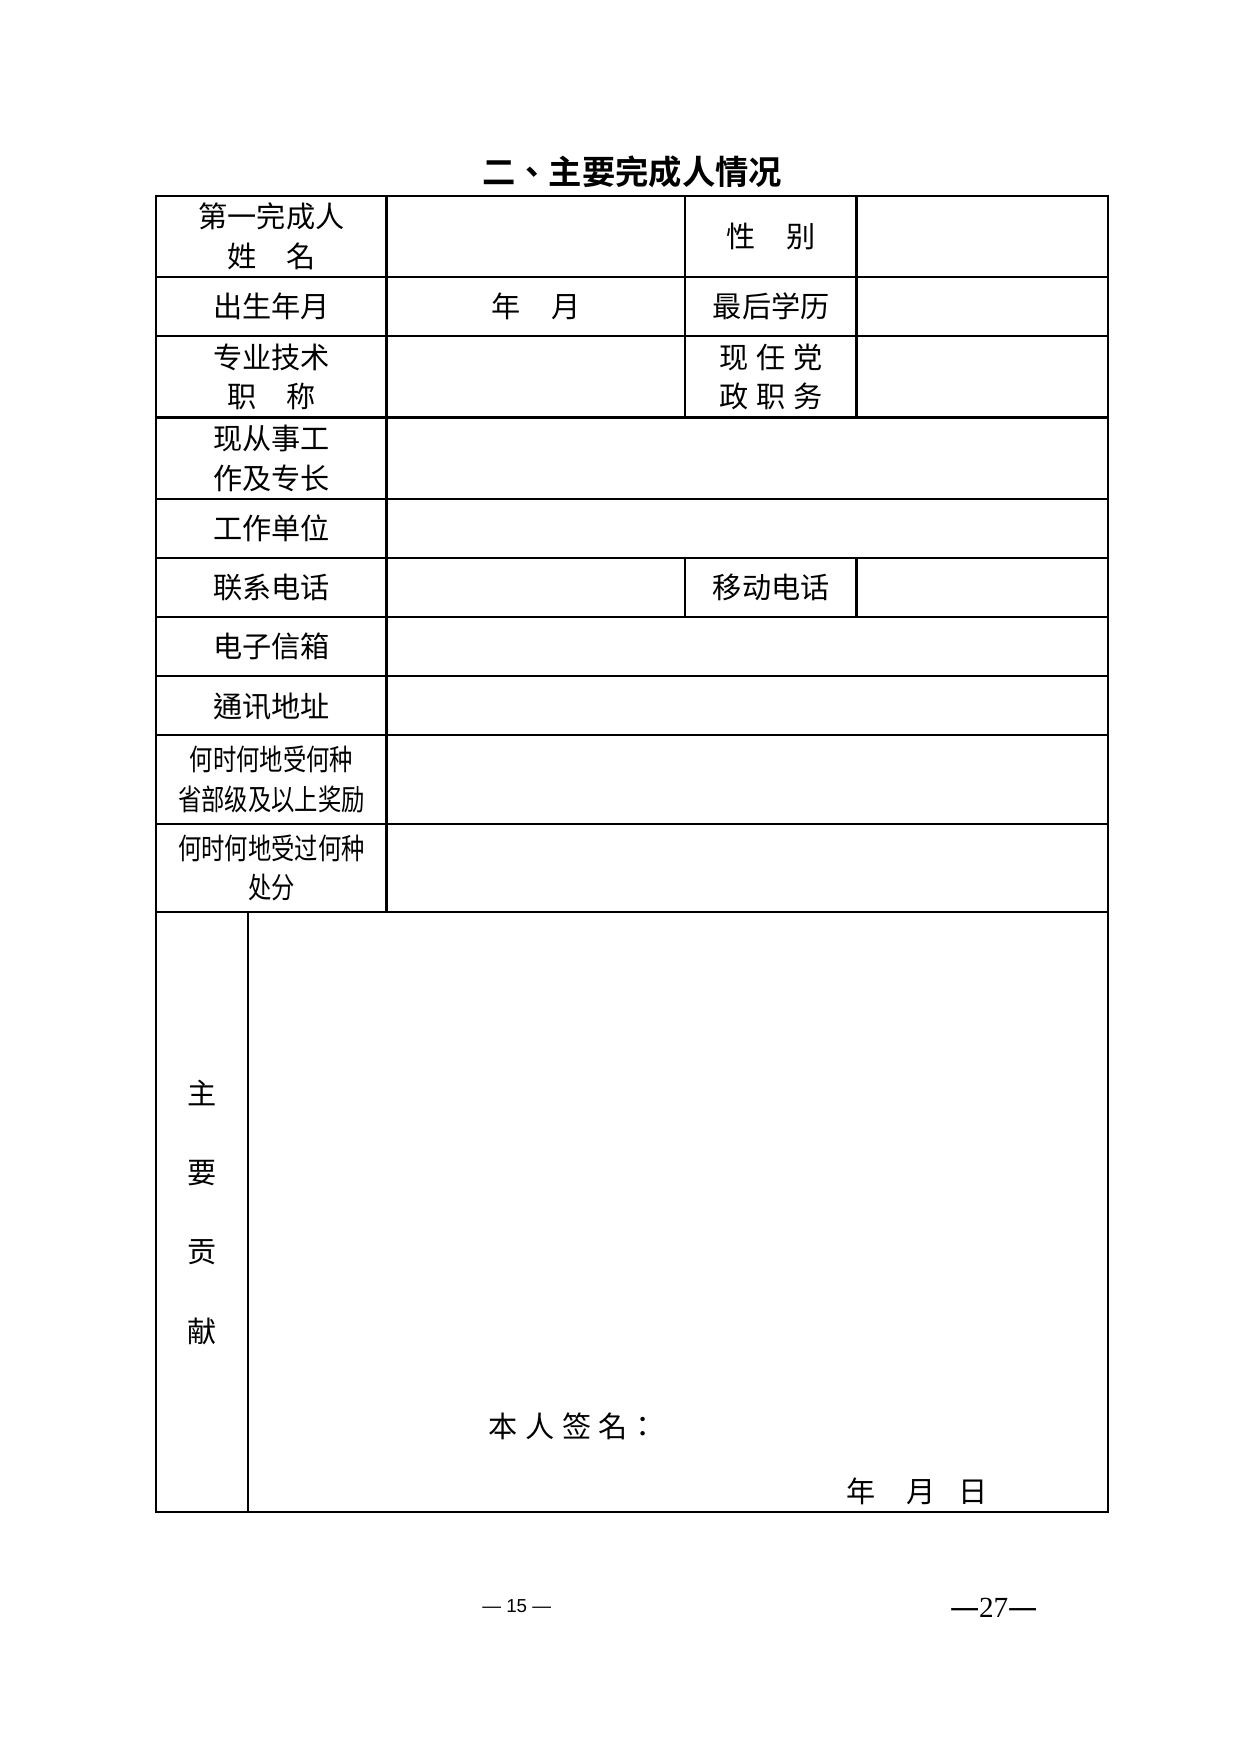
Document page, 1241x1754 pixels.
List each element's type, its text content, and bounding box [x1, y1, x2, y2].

table_cell 联系电话 [157, 559, 385, 616]
table_cell 最后学历 [686, 278, 855, 335]
table_cell 主 要 贡 献 [157, 913, 247, 1511]
table_cell [858, 559, 1107, 616]
table_cell 工作单位 [157, 500, 385, 557]
table_cell 年 月 [388, 278, 684, 335]
table_cell [858, 337, 1107, 416]
table_cell [388, 677, 1107, 734]
table_cell 电子信箱 [157, 618, 385, 675]
table_cell [388, 736, 1107, 823]
table_cell 何时何地受何种 省部级及以上奖励 [157, 736, 385, 823]
table_header 性 别 [686, 197, 855, 276]
table_header [858, 197, 1107, 276]
table_cell [388, 559, 684, 616]
table_cell 出生年月 [157, 278, 385, 335]
table_cell [388, 500, 1107, 557]
table_cell 本 人 签 名： 年 月 日 [249, 913, 1107, 1511]
table_cell [388, 618, 1107, 675]
table_header [388, 197, 684, 276]
table_cell 何时何地受过何种处分 [157, 825, 385, 911]
table_cell 现从事工 作及专长 [157, 419, 385, 498]
table_cell 专业技术 职 称 [157, 337, 385, 416]
table_cell [388, 419, 1107, 498]
table_cell [388, 337, 684, 416]
table_cell [388, 825, 1107, 911]
table_cell [858, 278, 1107, 335]
text 二、主要完成人情况 [159, 149, 1105, 194]
table_cell 现 任 党 政 职 务 [686, 337, 855, 416]
table_cell 通讯地址 [157, 677, 385, 734]
table_cell 移动电话 [686, 559, 855, 616]
table_header 第一完成人 姓 名 [157, 197, 385, 276]
